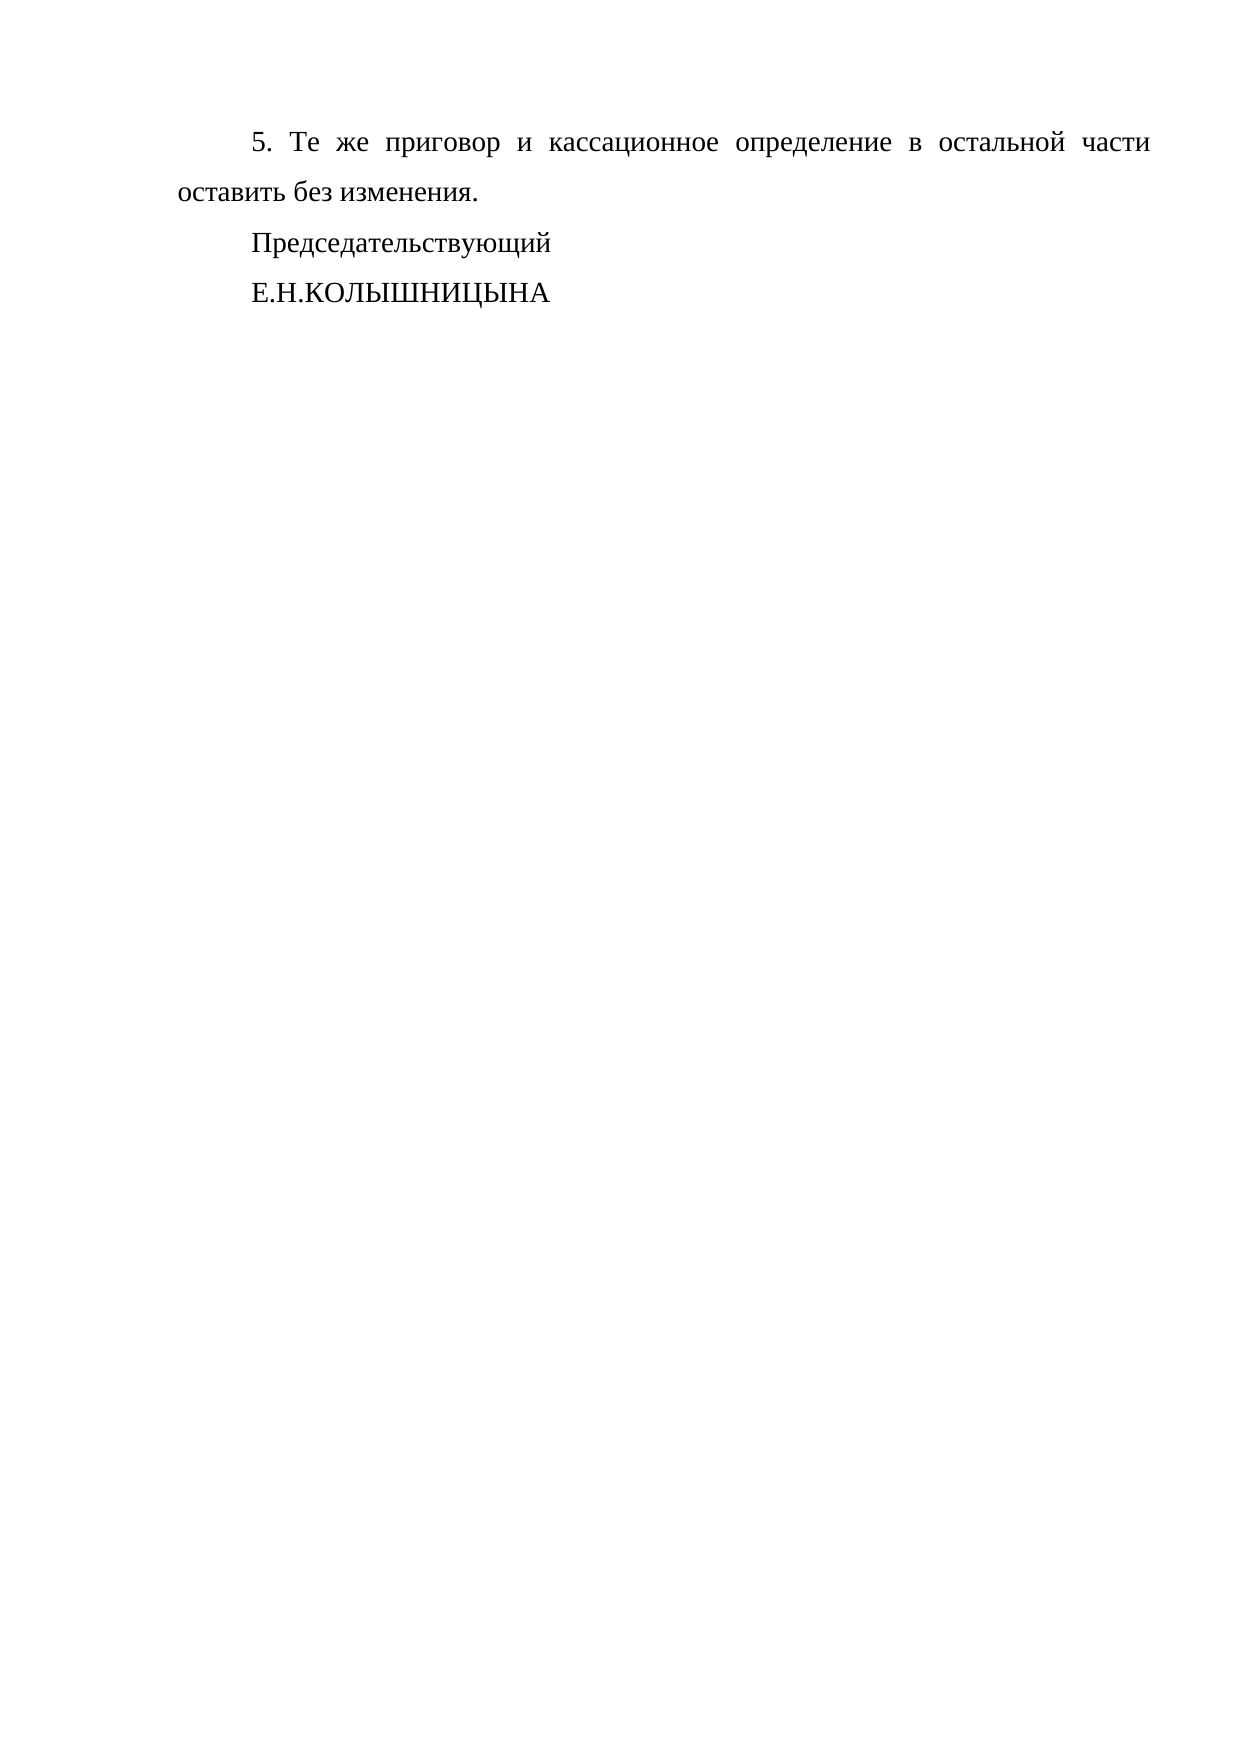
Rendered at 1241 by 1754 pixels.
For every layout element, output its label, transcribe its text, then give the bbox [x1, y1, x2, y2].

text Председательствующий [177, 225, 1152, 258]
text Е.Н.КОЛЫШНИЦЫНА [177, 275, 1152, 308]
text 5. Те же приговор и кассационное определение в остальной части оставить без изменения. [177, 124, 1152, 208]
